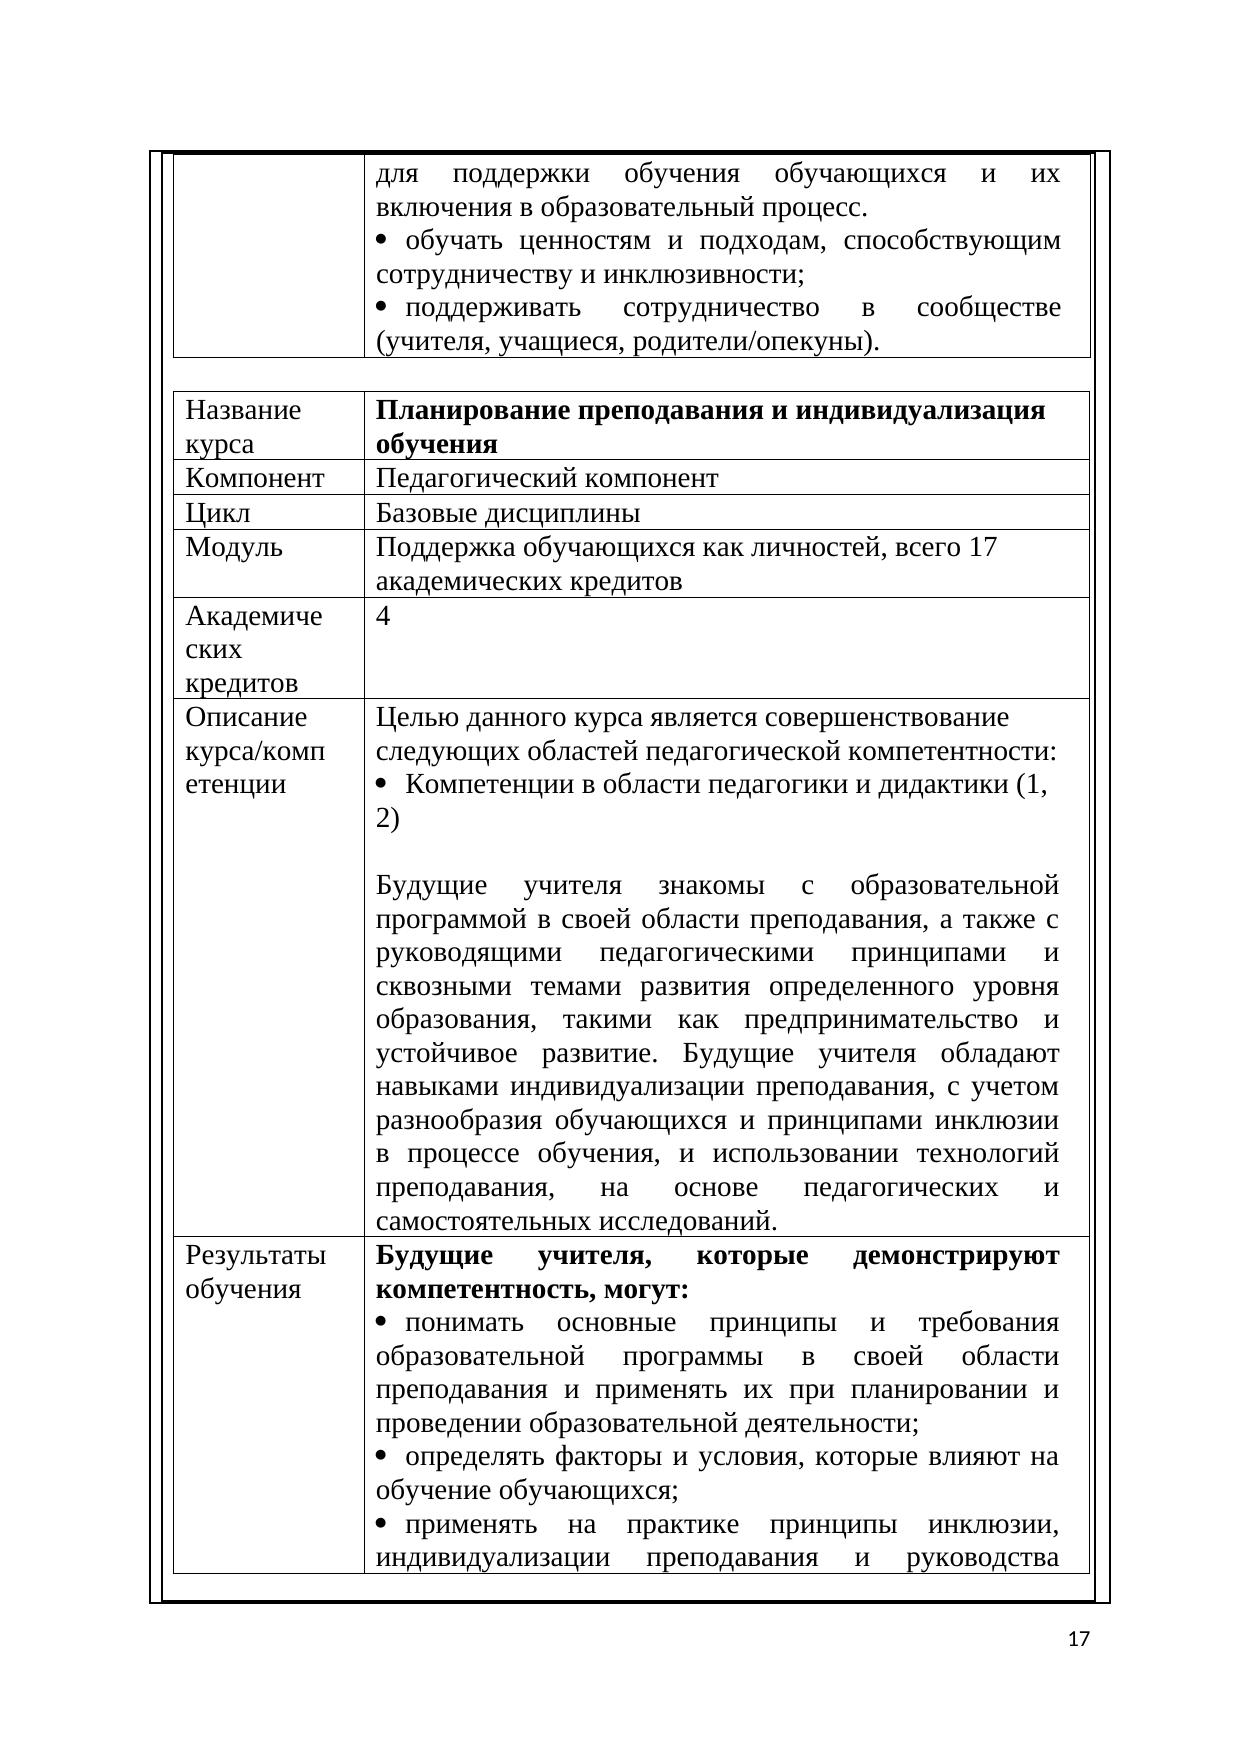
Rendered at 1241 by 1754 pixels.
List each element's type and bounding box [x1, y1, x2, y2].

table_cell [1096, 152, 1109, 1602]
table_cell [151, 152, 161, 1602]
table_cell [163, 154, 1094, 1600]
